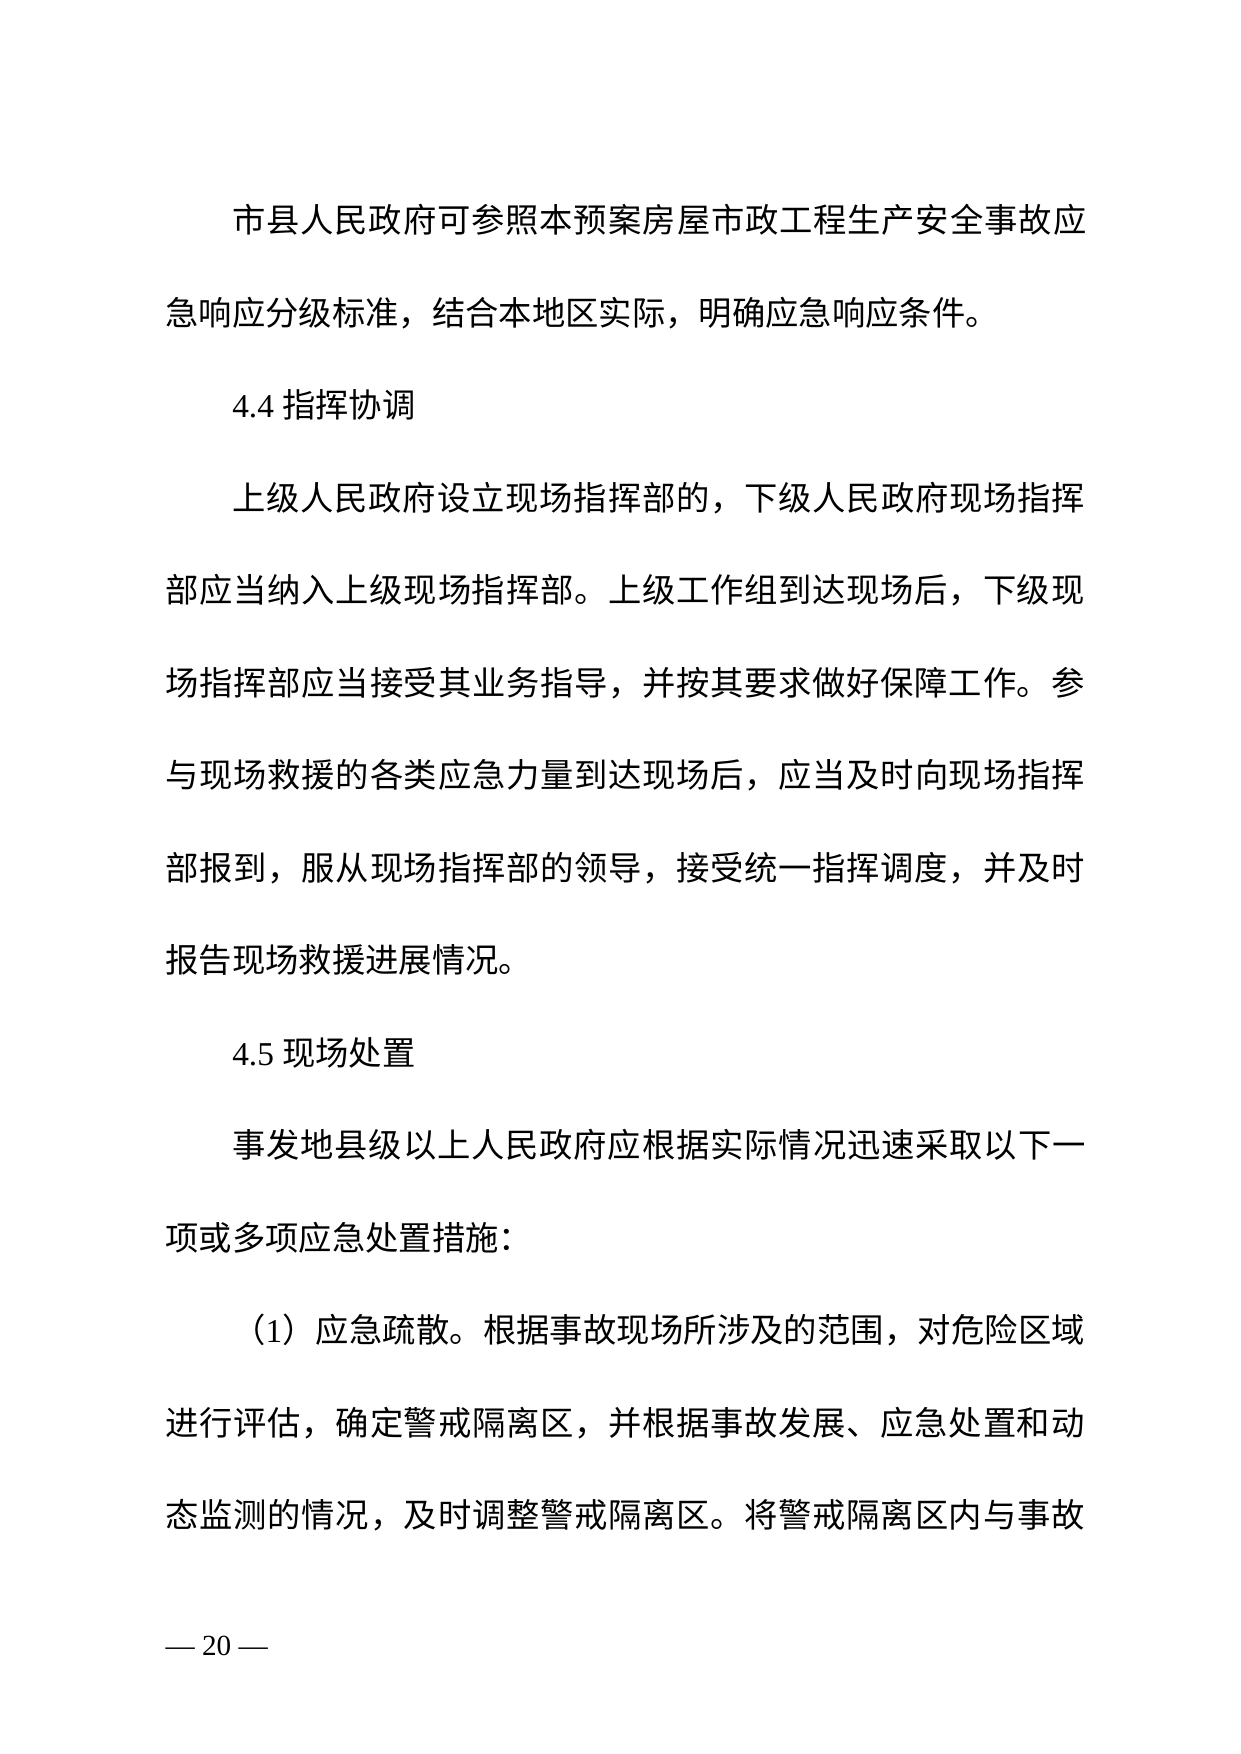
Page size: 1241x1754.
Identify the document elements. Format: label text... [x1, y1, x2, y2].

text 事发地县级以上人民政府应根据实际情况迅速采取以下一项或多项应急处置措施： [165, 1097, 1087, 1282]
text 上级人民政府设立现场指挥部的，下级人民政府现场指挥部应当纳入上级现场指挥部。上级工作组到达现场后，下级现场指挥部应当接受其业务指导，并按其要求做好保障工作。参与现场救援的各类应急力量到达现场后，应当及时向现场指挥部报到，服从现场指挥部的领导，接受统一指挥调度，并及时报告现场救援进展情况。 [165, 449, 1087, 1004]
text 市县人民政府可参照本预案房屋市政工程生产安全事故应急响应分级标准，结合本地区实际，明确应急响应条件。 [165, 172, 1087, 357]
subtitle 4.5 现场处置 [165, 1004, 1087, 1097]
subtitle 4.4 指挥协调 [165, 357, 1087, 449]
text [165, 1282, 1087, 1559]
